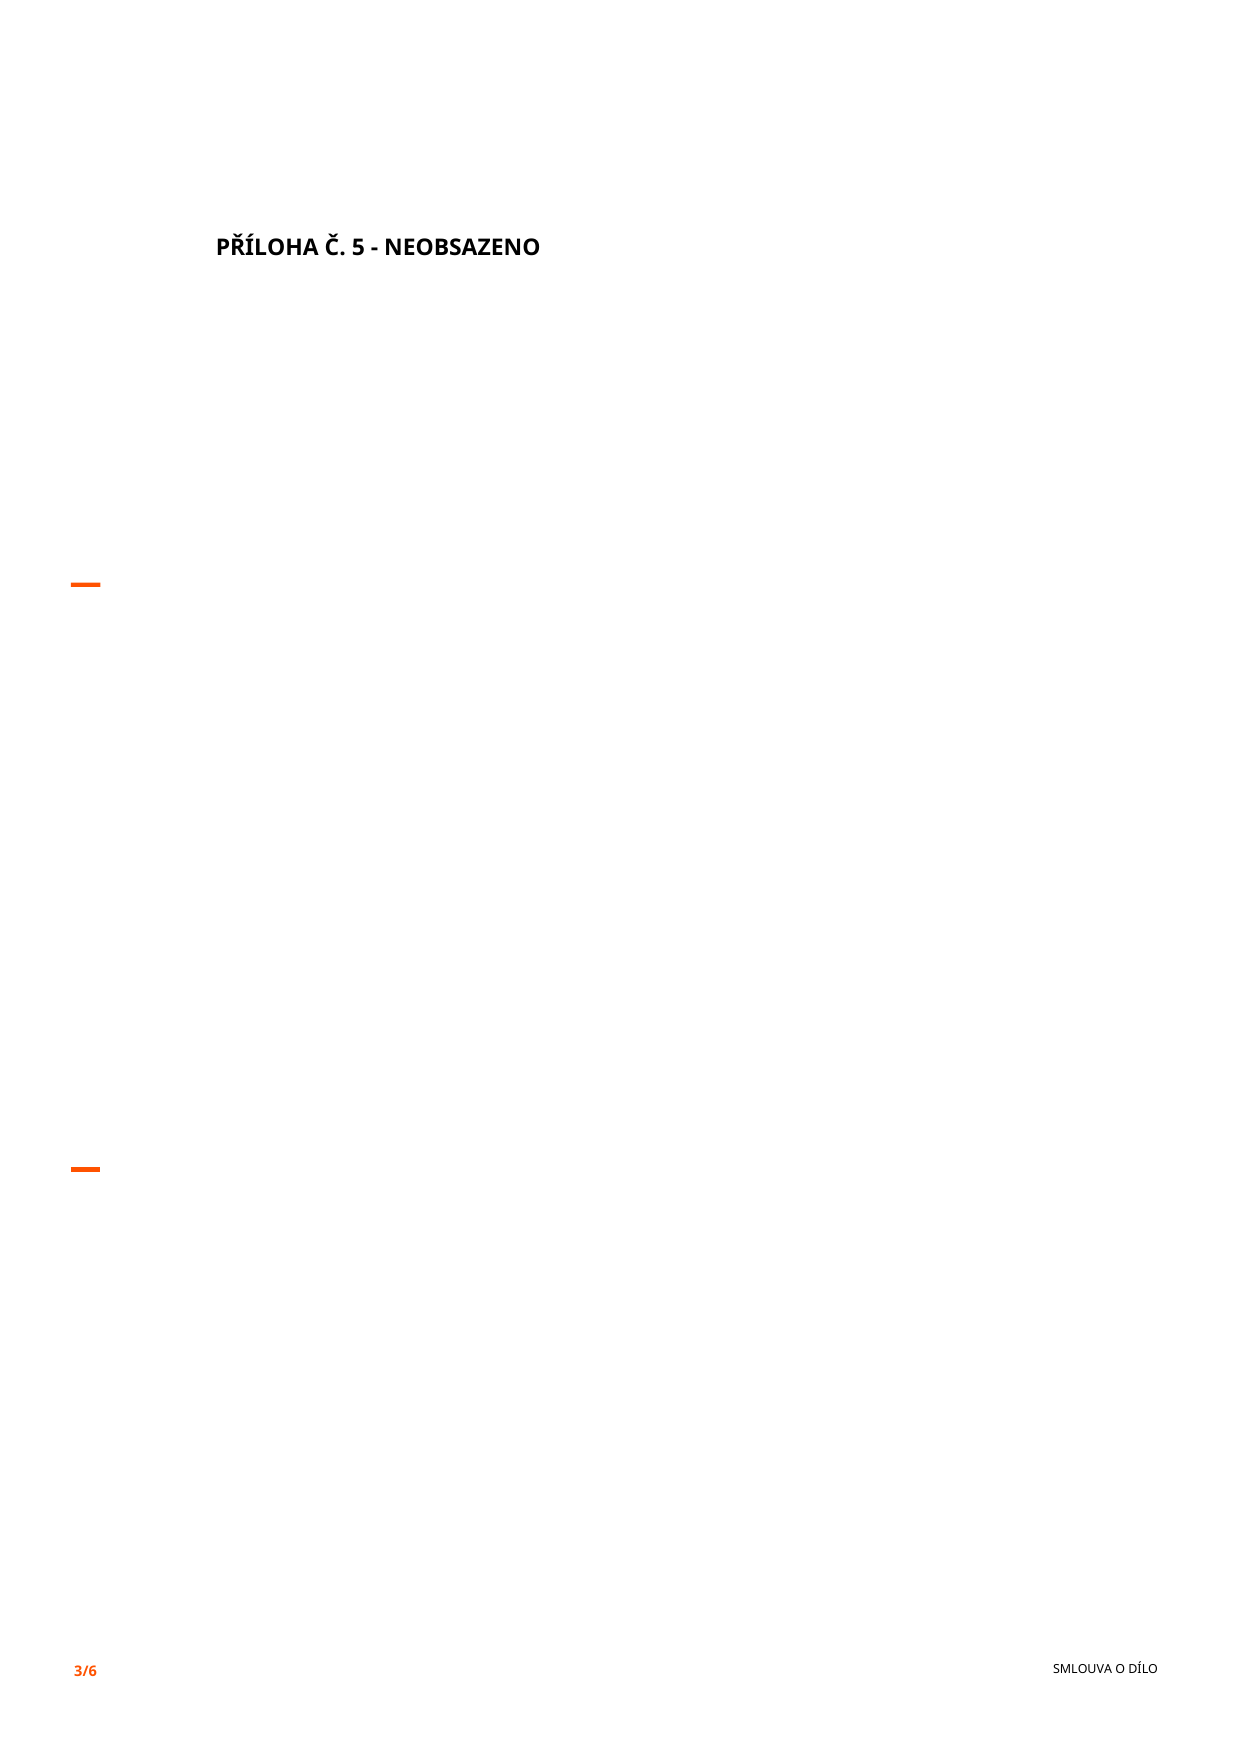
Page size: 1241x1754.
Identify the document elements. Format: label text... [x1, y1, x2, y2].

text Příloha č. 5 - NeOBSAZENO [216, 231, 1122, 262]
